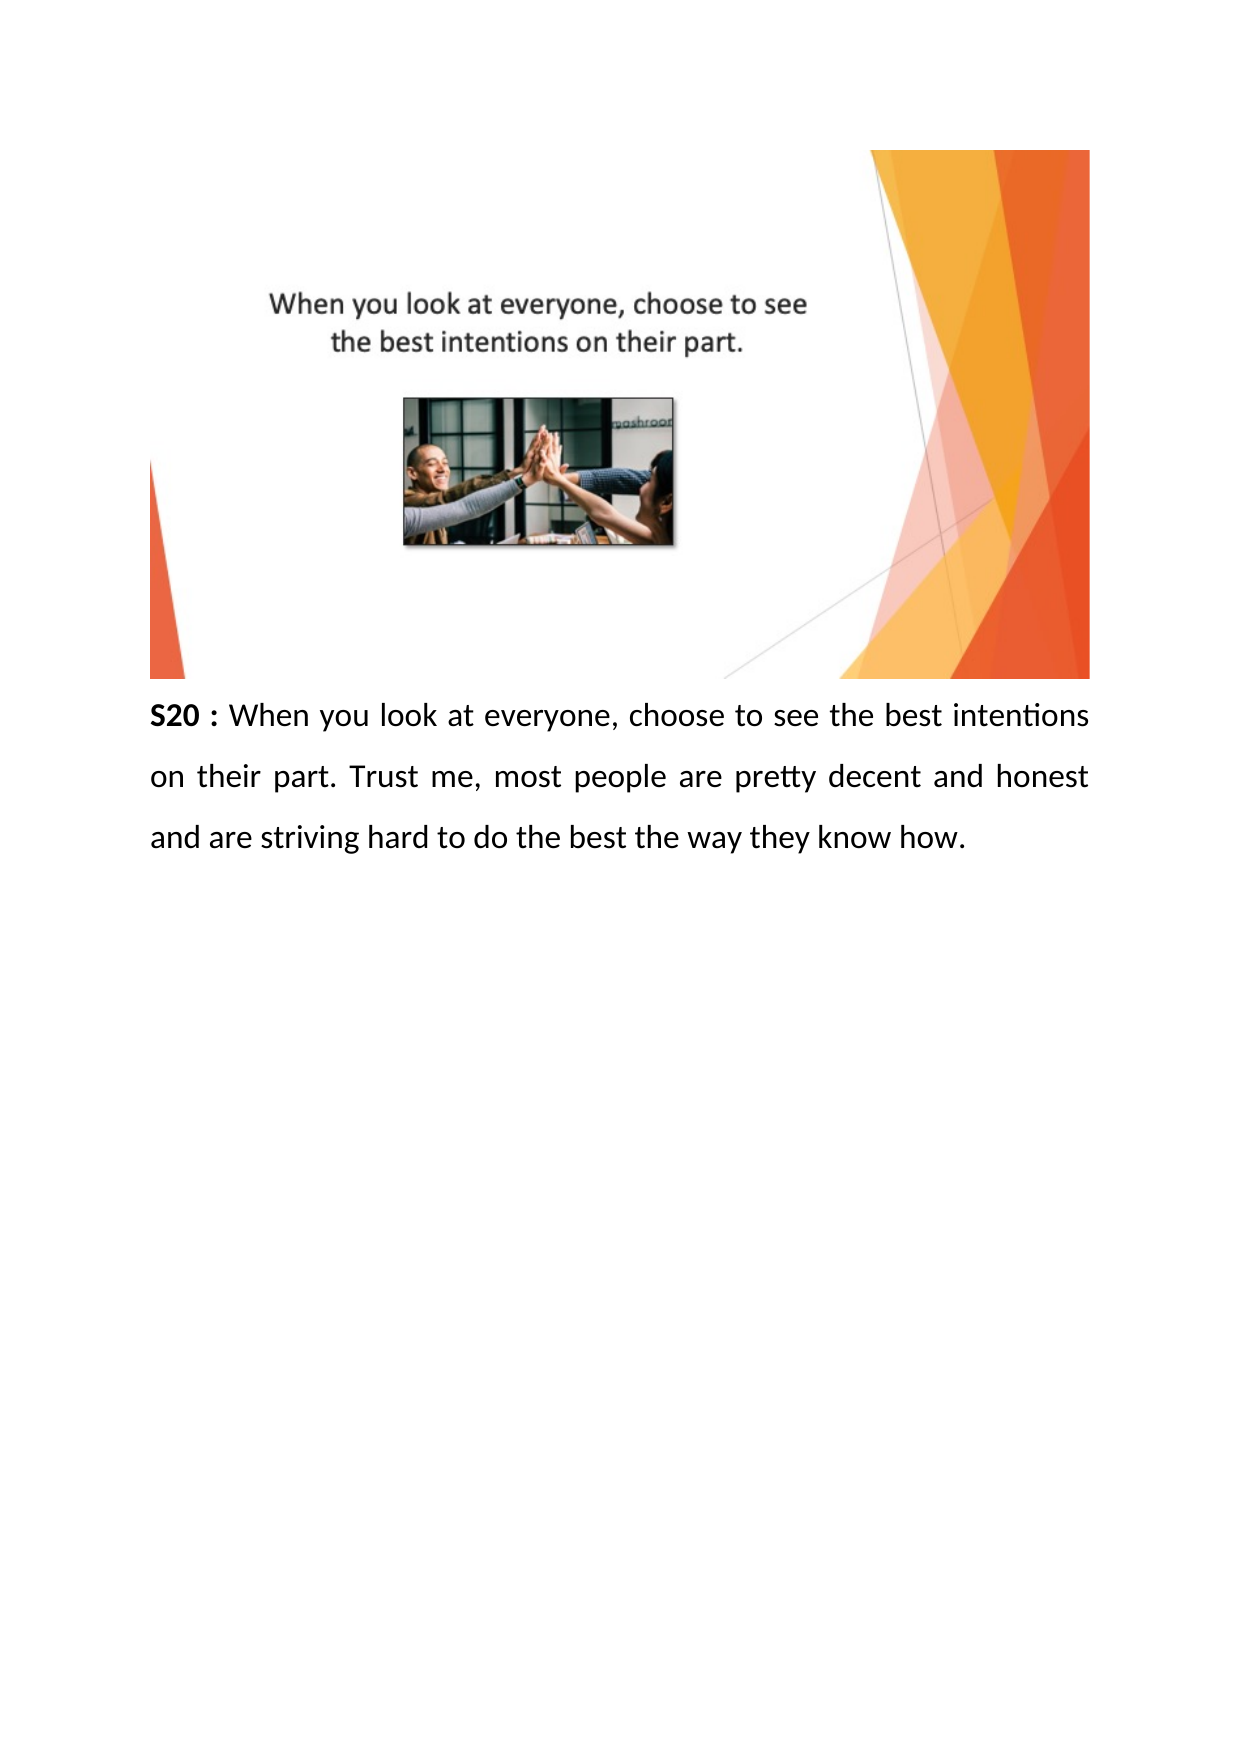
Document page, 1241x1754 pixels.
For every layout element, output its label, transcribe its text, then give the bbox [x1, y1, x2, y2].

picture [150, 150, 1090, 679]
text S20 : When you look at everyone, choose to see the best intentions on their part. Trust me, most people are pretty decent and honest and are striving hard to do the best the way they know how. [150, 694, 1090, 857]
